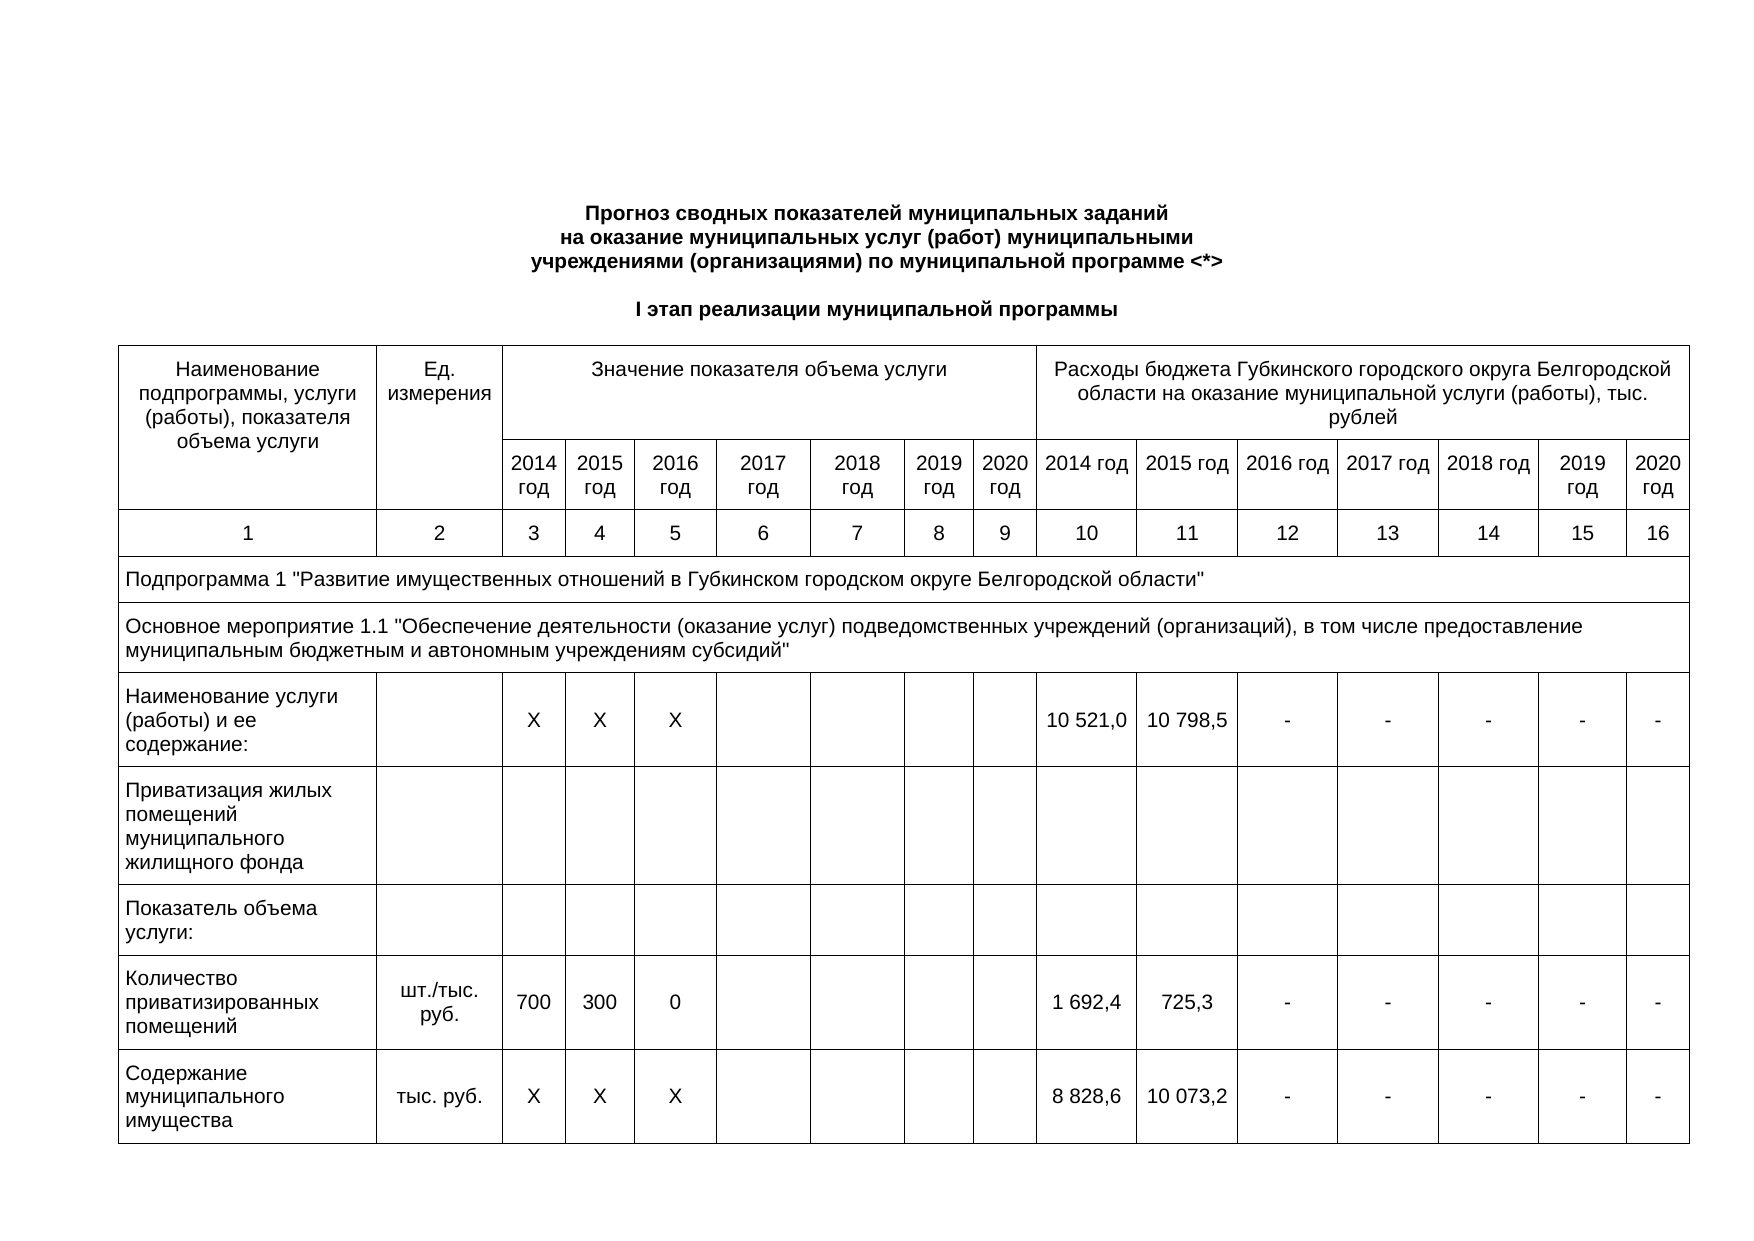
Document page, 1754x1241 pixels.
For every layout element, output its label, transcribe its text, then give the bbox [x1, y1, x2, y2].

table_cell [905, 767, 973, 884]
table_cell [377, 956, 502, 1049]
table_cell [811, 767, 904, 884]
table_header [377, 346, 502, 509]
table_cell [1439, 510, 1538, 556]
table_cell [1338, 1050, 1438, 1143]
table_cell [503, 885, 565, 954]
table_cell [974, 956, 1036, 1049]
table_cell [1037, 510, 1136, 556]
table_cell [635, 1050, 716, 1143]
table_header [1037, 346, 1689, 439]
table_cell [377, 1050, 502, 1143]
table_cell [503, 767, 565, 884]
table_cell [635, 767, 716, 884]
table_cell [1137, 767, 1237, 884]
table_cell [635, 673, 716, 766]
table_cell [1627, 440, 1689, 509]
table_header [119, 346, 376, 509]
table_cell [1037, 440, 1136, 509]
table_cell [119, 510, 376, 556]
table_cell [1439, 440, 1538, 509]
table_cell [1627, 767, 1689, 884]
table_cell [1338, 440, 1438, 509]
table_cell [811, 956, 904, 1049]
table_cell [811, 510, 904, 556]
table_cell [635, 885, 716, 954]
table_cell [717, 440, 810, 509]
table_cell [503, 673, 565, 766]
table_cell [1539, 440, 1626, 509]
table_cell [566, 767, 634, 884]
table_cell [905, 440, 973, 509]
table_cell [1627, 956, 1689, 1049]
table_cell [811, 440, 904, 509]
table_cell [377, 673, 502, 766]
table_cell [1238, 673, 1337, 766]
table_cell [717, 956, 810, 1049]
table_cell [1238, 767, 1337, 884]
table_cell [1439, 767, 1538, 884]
title Прогноз сводных показателей муниципальных заданий [118, 201, 1636, 225]
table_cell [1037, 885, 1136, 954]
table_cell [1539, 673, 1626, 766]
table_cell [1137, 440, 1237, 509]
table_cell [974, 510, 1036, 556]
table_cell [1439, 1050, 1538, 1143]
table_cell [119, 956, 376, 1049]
title на оказание муниципальных услуг (работ) муниципальными [118, 225, 1636, 249]
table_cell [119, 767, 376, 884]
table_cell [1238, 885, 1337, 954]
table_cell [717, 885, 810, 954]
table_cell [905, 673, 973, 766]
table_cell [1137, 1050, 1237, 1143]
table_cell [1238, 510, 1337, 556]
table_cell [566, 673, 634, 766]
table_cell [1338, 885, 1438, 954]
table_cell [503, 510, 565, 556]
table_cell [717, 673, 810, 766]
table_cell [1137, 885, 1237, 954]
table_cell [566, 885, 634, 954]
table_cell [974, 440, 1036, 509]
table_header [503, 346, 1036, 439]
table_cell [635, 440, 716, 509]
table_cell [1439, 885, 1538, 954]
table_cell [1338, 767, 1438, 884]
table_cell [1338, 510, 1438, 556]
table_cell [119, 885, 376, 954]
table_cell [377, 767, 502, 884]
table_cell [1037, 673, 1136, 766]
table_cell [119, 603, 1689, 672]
title учреждениями (организациями) по муниципальной программе <*> [118, 249, 1636, 273]
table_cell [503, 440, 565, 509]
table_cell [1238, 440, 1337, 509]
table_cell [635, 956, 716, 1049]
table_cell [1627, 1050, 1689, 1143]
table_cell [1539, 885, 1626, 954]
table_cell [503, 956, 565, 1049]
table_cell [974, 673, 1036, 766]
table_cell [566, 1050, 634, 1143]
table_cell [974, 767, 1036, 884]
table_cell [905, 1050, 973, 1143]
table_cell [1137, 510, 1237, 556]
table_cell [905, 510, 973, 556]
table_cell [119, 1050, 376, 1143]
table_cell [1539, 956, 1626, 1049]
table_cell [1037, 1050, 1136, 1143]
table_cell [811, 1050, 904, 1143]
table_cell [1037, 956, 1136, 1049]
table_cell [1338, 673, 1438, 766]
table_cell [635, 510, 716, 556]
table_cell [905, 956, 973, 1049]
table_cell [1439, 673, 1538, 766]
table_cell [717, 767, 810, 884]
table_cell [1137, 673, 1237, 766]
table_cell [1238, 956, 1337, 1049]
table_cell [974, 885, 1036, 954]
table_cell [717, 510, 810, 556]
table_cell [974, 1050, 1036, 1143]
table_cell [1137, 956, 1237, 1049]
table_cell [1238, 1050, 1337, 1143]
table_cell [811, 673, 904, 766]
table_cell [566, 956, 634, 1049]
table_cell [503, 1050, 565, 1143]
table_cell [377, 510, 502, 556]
title I этап реализации муниципальной программы [118, 297, 1636, 321]
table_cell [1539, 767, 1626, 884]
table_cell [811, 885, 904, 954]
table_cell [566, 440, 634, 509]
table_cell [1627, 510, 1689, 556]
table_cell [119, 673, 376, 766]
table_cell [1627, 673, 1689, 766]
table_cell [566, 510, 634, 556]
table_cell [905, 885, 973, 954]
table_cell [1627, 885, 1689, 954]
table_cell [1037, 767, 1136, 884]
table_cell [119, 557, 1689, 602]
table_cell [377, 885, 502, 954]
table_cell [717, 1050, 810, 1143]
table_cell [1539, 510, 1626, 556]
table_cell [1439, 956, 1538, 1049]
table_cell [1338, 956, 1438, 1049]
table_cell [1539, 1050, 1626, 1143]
